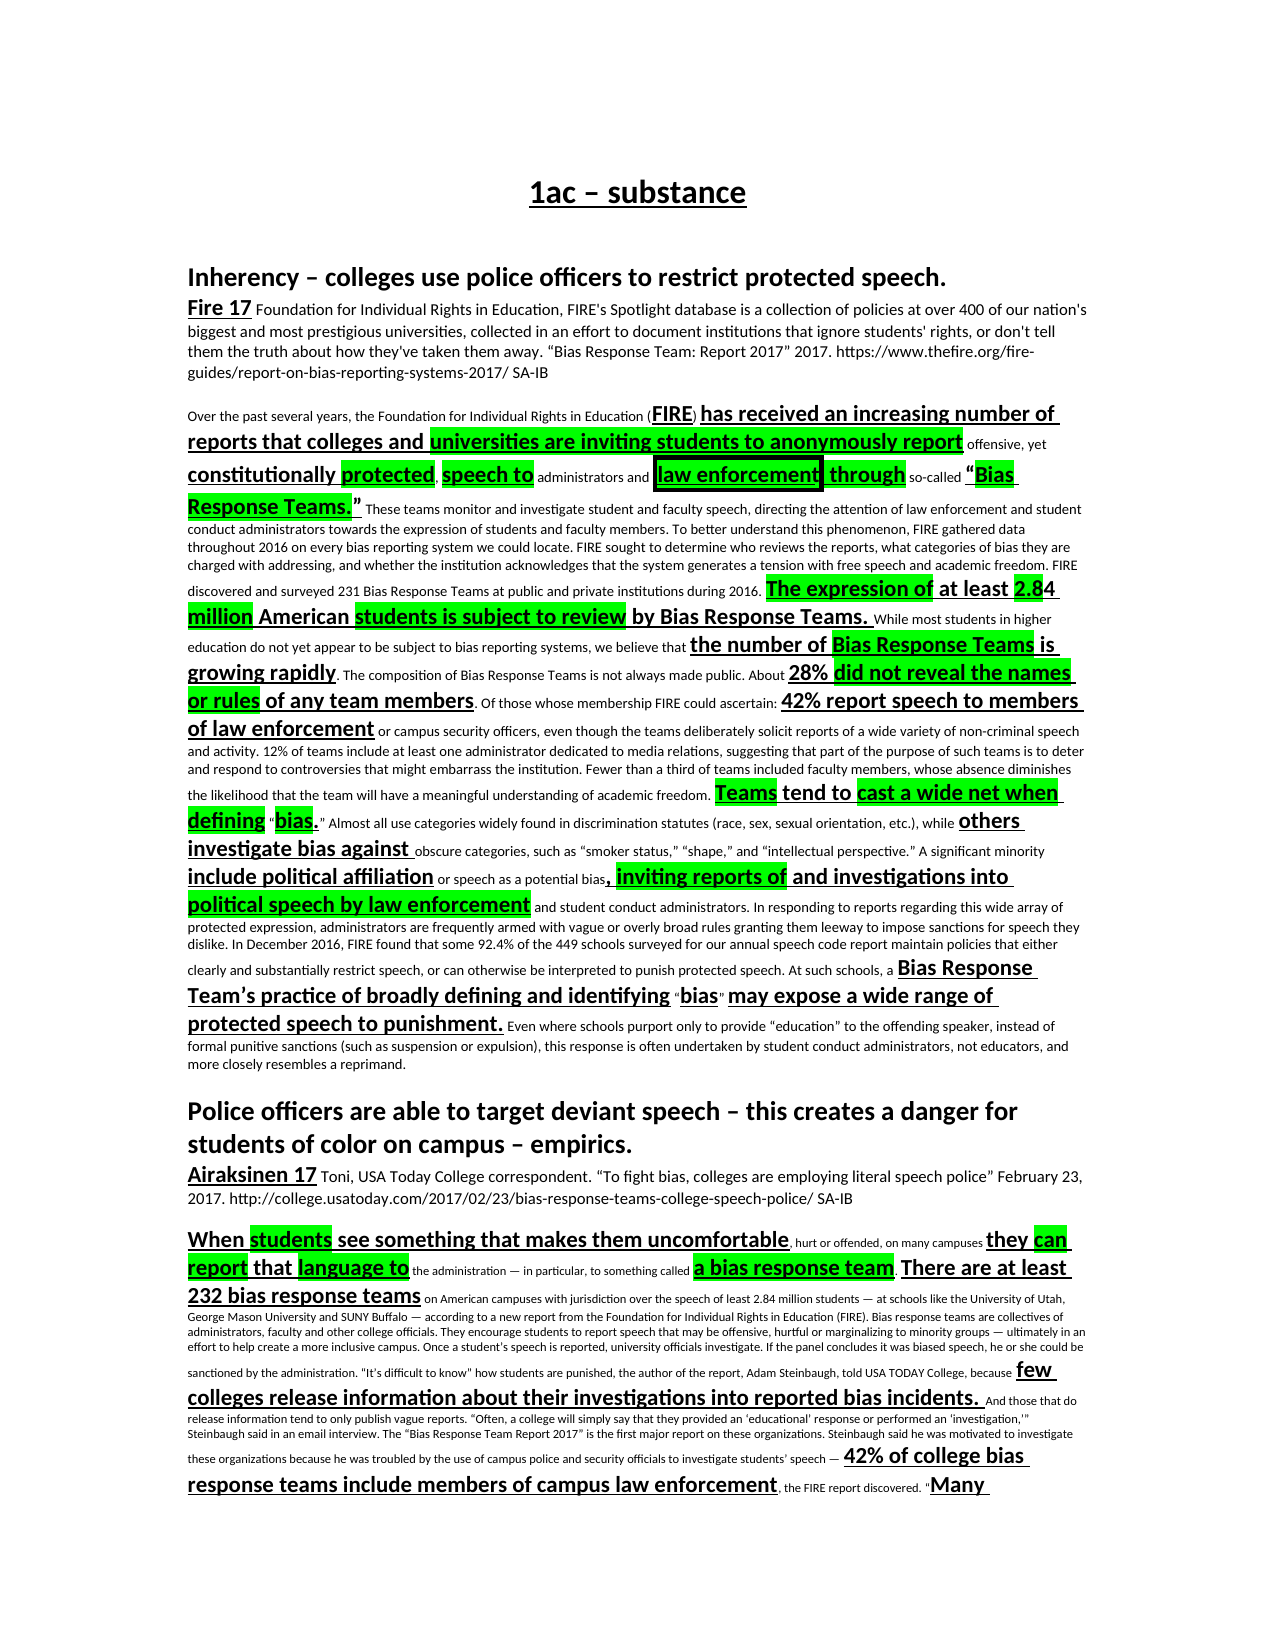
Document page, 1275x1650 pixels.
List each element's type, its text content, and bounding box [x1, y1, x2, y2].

subtitle Inherency – colleges use police officers to restrict protected speech. [187, 260, 1087, 293]
text Over the past several years, the Foundation for Individual Rights in Education (FIRE) has received an increasing number of reports that colleges and universities are inviting students to anonymously report offensive, yet constitutionally protected, speech to administrators and law enforcement through so-called “Bias Response Teams.” These teams monitor and investigate student and faculty speech, directing the attention of law enforcement and student conduct administrators towards the expression of students and faculty members. To better understand this phenomenon, FIRE gathered data throughout 2016 on every bias reporting system we could locate. FIRE sought to determine who reviews the reports, what categories of bias they are charged with addressing, and whether the institution acknowledges that the system generates a tension with free speech and academic freedom. FIRE discovered and surveyed 231 Bias Response Teams at public and private institutions during 2016. The expression of at least 2.84 million American students is subject to review by Bias Response Teams. While most students in higher education do not yet appear to be subject to bias reporting systems, we believe that the number of Bias Response Teams is growing rapidly. The composition of Bias Response Teams is not always made public. About 28% did not reveal the names or rules of any team members. Of those whose membership FIRE could ascertain: 42% report speech to members of law enforcement or campus security officers, even though the teams deliberately solicit reports of a wide variety of non-criminal speech and activity. 12% of teams include at least one administrator dedicated to media relations, suggesting that part of the purpose of such teams is to deter and respond to controversies that might embarrass the institution. Fewer than a third of teams included faculty members, whose absence diminishes the likelihood that the team will have a meaningful understanding of academic freedom. Teams tend to cast a wide net when defining “bias.” Almost all use categories widely found in discrimination statutes (race, sex, sexual orientation, etc.), while others investigate bias against obscure categories, such as “smoker status,” “shape,” and “intellectual perspective.” A significant minority include political affiliation or speech as a potential bias, inviting reports of and investigations into political speech by law enforcement and student conduct administrators. In responding to reports regarding this wide array of protected expression, administrators are frequently armed with vague or overly broad rules granting them leeway to impose sanctions for speech they dislike. In December 2016, FIRE found that some 92.4% of the 449 schools surveyed for our annual speech code report maintain policies that either clearly and substantially restrict speech, or can otherwise be interpreted to punish protected speech. At such schools, a Bias Response Team’s practice of broadly defining and identifying “bias” may expose a wide range of protected speech to punishment. Even where schools purport only to provide “education” to the offending speaker, instead of formal punitive sanctions (such as suspension or expulsion), this response is often undertaken by student conduct administrators, not educators, and more closely resembles a reprimand. [187, 399, 1087, 1073]
text Airaksinen 17 Toni, USA Today College correspondent. “To fight bias, colleges are employing literal speech police” February 23, 2017. http://college.usatoday.com/2017/02/23/bias-response-teams-college-speech-police/ SA-IB [187, 1160, 1087, 1208]
subtitle Police officers are able to target deviant speech – this creates a danger for students of color on campus – empirics. [187, 1094, 1087, 1160]
subtitle 1ac – substance [187, 171, 1087, 212]
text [187, 1225, 1087, 1498]
text Fire 17 Foundation for Individual Rights in Education, FIRE's Spotlight database is a collection of policies at over 400 of our nation's biggest and most prestigious universities, collected in an effort to document institutions that ignore students' rights, or don't tell them the truth about how they've taken them away. “Bias Response Team: Report 2017” 2017. https://www.thefire.org/fire-guides/report-on-bias-reporting-systems-2017/ SA-IB [187, 293, 1087, 382]
